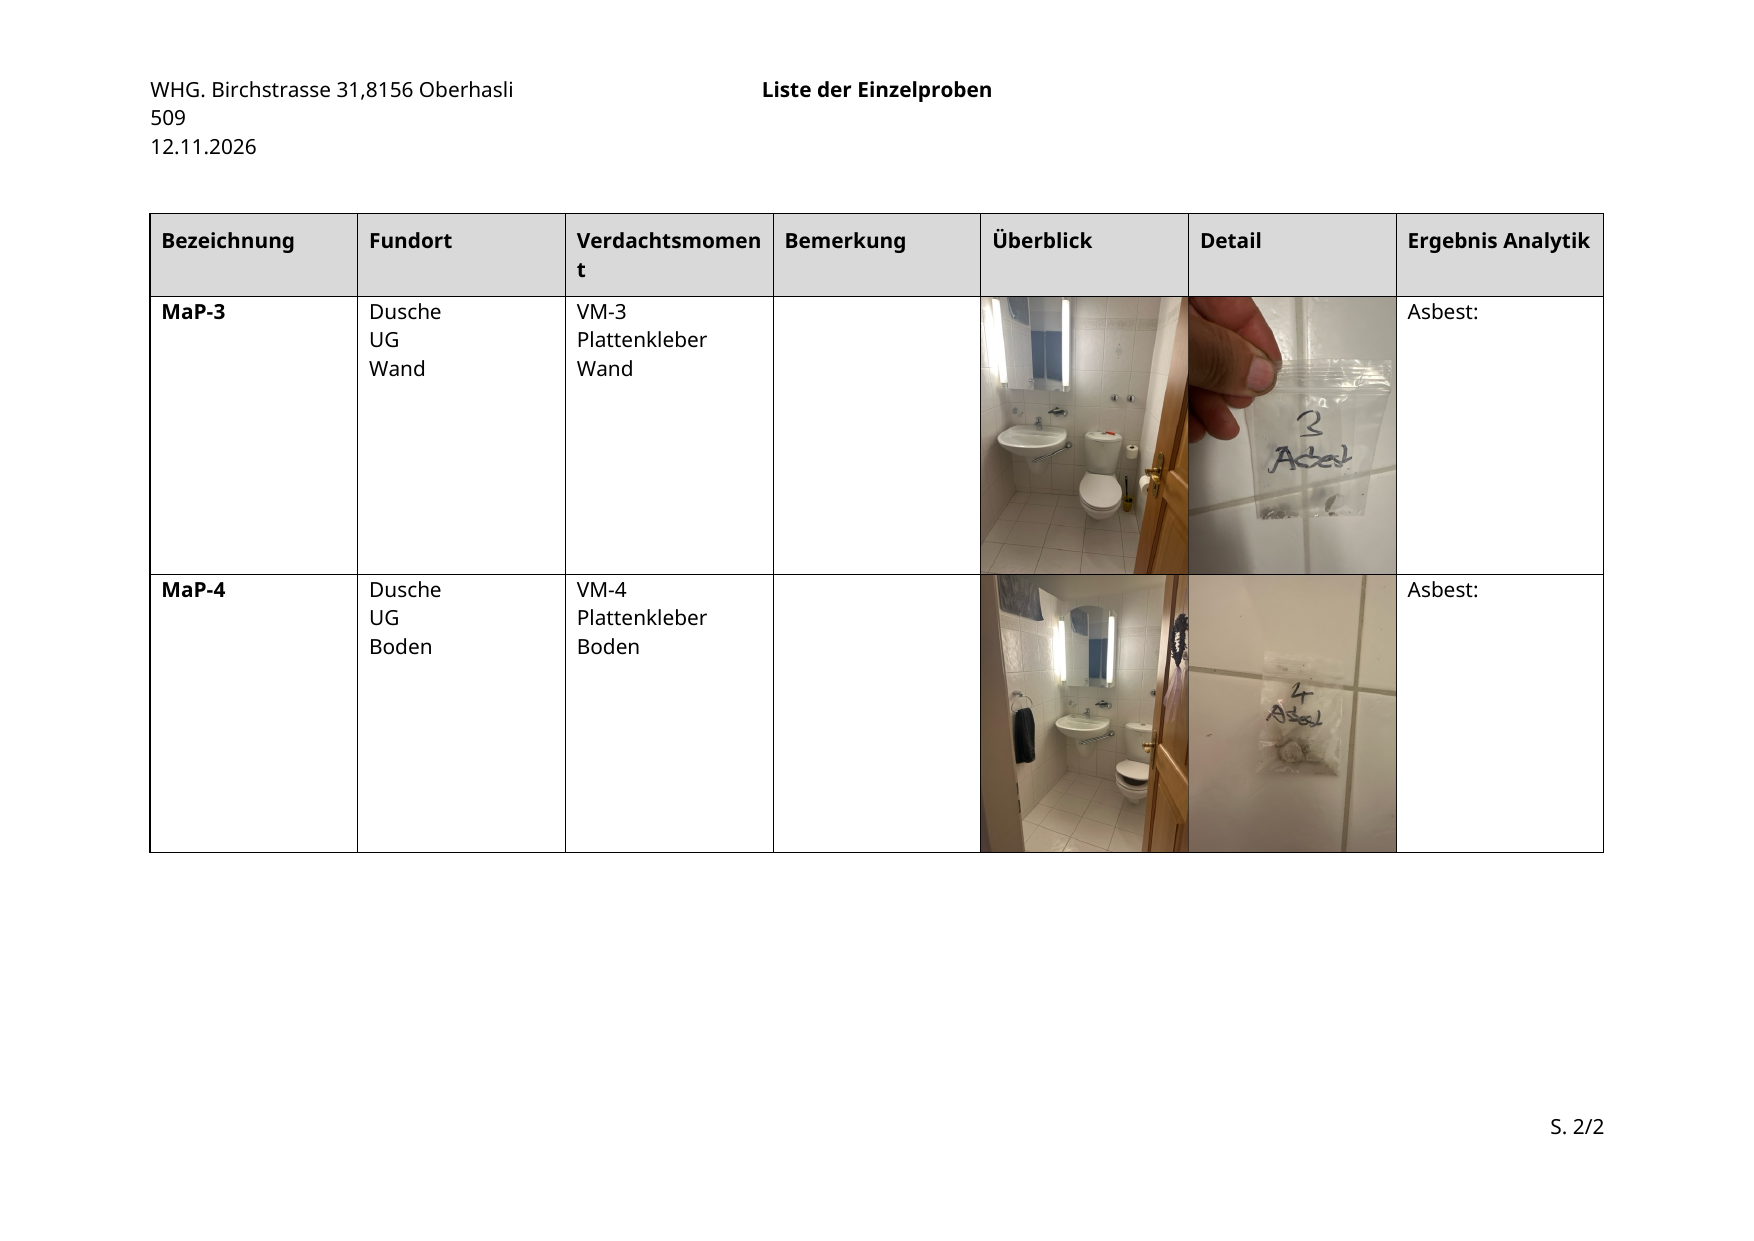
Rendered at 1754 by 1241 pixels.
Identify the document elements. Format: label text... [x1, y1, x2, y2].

table_header Detail [1189, 214, 1396, 296]
table_header Ergebnis Analytik [1397, 214, 1603, 296]
table_header Bezeichnung [151, 214, 357, 296]
table_header Überblick [981, 214, 1188, 296]
picture [980, 575, 1397, 852]
table_cell MaP-4 [151, 575, 357, 852]
table_cell Asbest: [1397, 297, 1603, 574]
picture [980, 297, 1397, 574]
table_cell [774, 575, 980, 852]
table_cell Dusche UG Wand [358, 297, 565, 574]
table_cell Asbest: [1397, 575, 1603, 852]
table_header Verdachtsmoment [566, 214, 773, 296]
table_header Bemerkung [774, 214, 980, 296]
table_cell MaP-3 [151, 297, 357, 574]
table_header Fundort [358, 214, 565, 296]
table_cell [774, 297, 980, 574]
table_cell VM-4 Plattenkleber Boden [566, 575, 773, 852]
table_cell VM-3 Plattenkleber Wand [566, 297, 773, 574]
table_cell Dusche UG Boden [358, 575, 565, 852]
